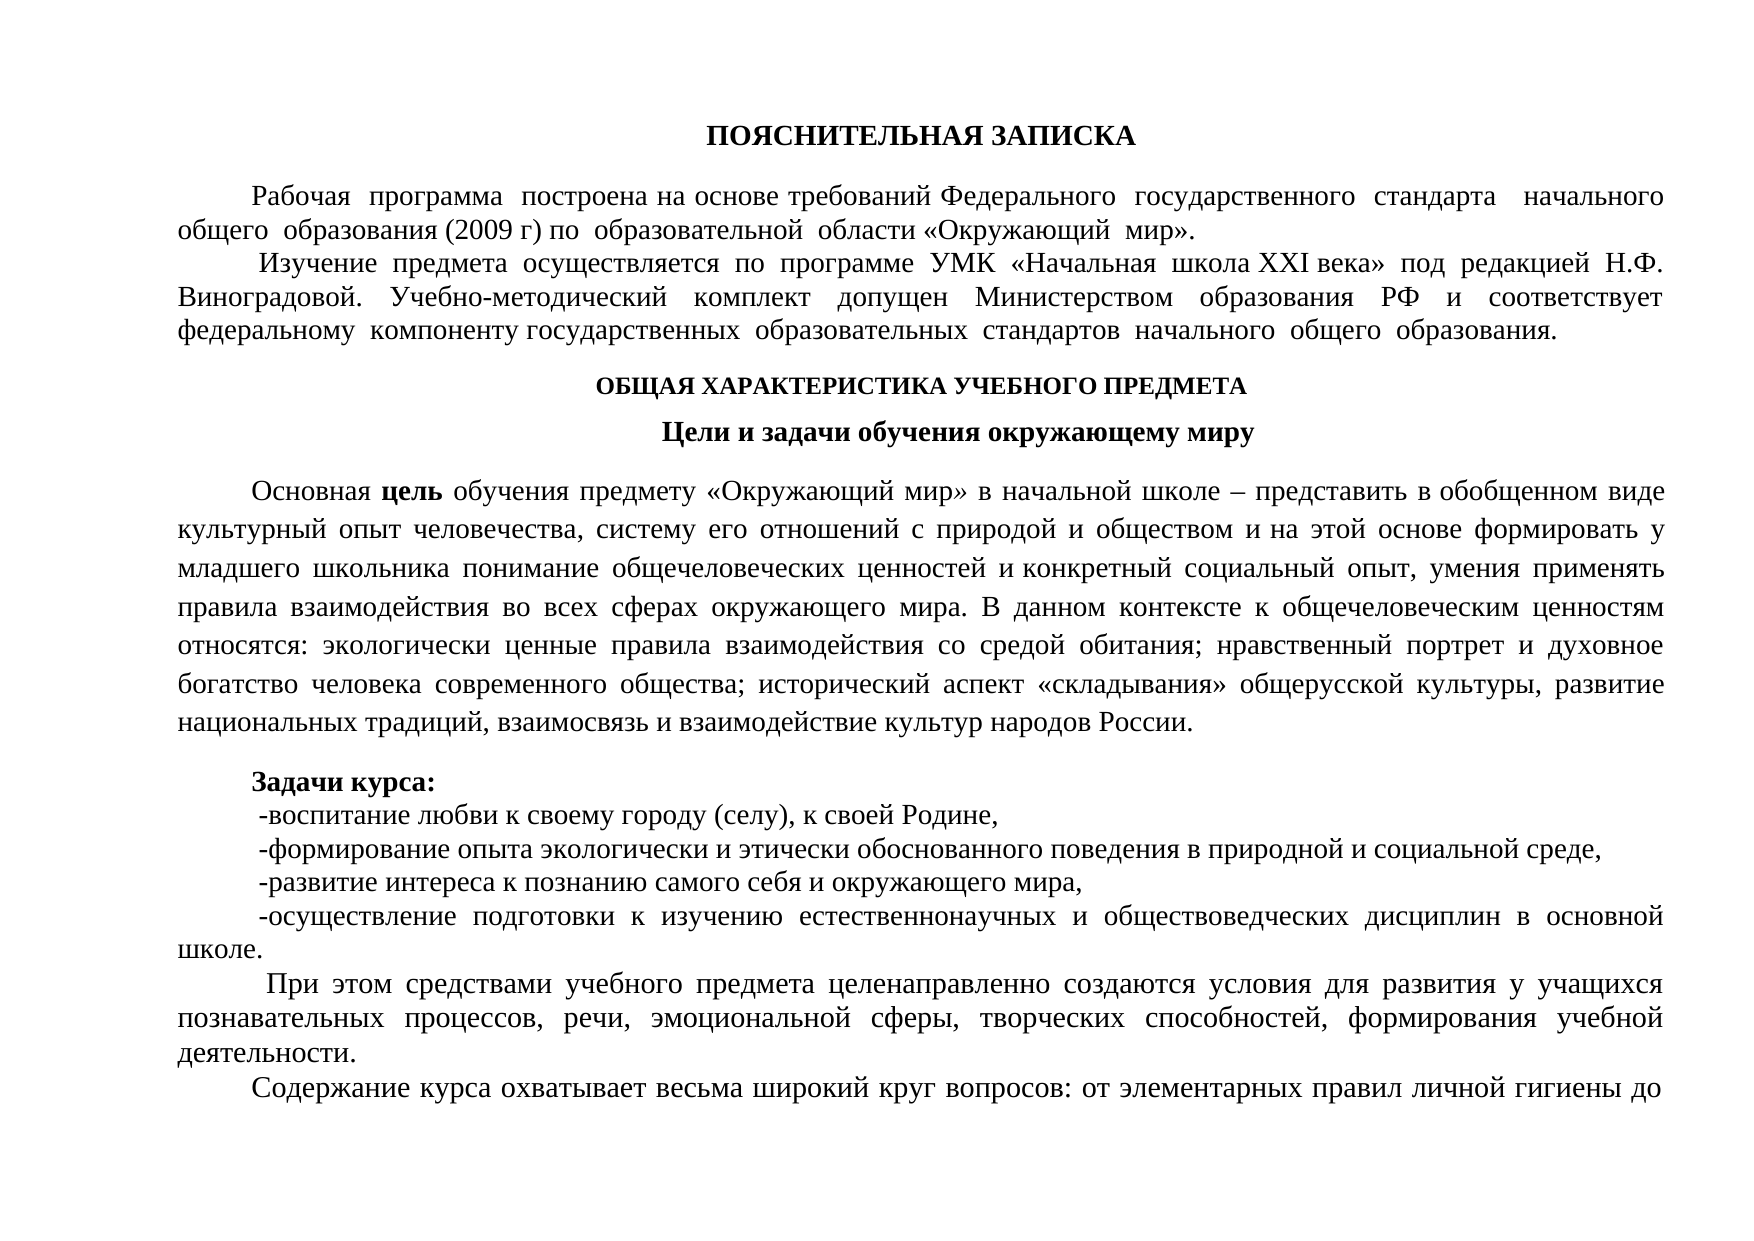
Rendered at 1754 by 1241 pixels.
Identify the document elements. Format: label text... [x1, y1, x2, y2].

text Изучение предмета осуществляется по программе УМК «Начальная школа XXI века» под редакцией Н.Ф. Виноградовой. Учебно-методический комплект допущен Министерством образования РФ и соответствует федеральному компоненту государственных образовательных стандартов начального общего образования. [177, 245, 1665, 346]
text Цели и задачи обучения окружающему миру [177, 414, 1666, 447]
text ​ -осуществление подготовки к изучению естественнонаучных и обществоведческих дисциплин в основной школе. [177, 898, 1665, 965]
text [177, 965, 1665, 1104]
text ​ -развитие интереса к познанию самого себя и окружающего мира, [177, 864, 1665, 898]
text ​ -воспитание любви к своему городу (селу), к своей Родине, [177, 797, 1665, 831]
text ​ -формирование опыта экологически и этически обоснованного поведения в природной и социальной среде, [177, 831, 1665, 864]
text Основная цель обучения предмету «Окружающий мир» в начальной школе – представить в обобщенном виде культурный опыт человечества, систему его отношений с природой и обществом и на этой основе формировать у младшего школьника понимание общечеловеческих ценностей и конкретный социальный опыт, умения применять правила взаимодействия во всех сферах окружающего мира. В данном контексте к общечеловеческим ценностям относятся: экологически ценные правила взаимодействия со средой обитания; нравственный портрет и духовное богатство человека современного общества; исторический аспект «складывания» общерусской культуры, развитие национальных традиций, взаимосвязь и взаимодействие культур народов России. [177, 473, 1666, 738]
text Общая характеристика учебного предмета [177, 371, 1665, 400]
text Рабочая программа построена на основе требований Федерального государственного стандарта начального общего образования (2009 г) по образовательной области «Окружающий мир». [177, 178, 1665, 245]
text Пояснительная записка [177, 118, 1665, 152]
text Задачи курса: [177, 764, 1665, 797]
